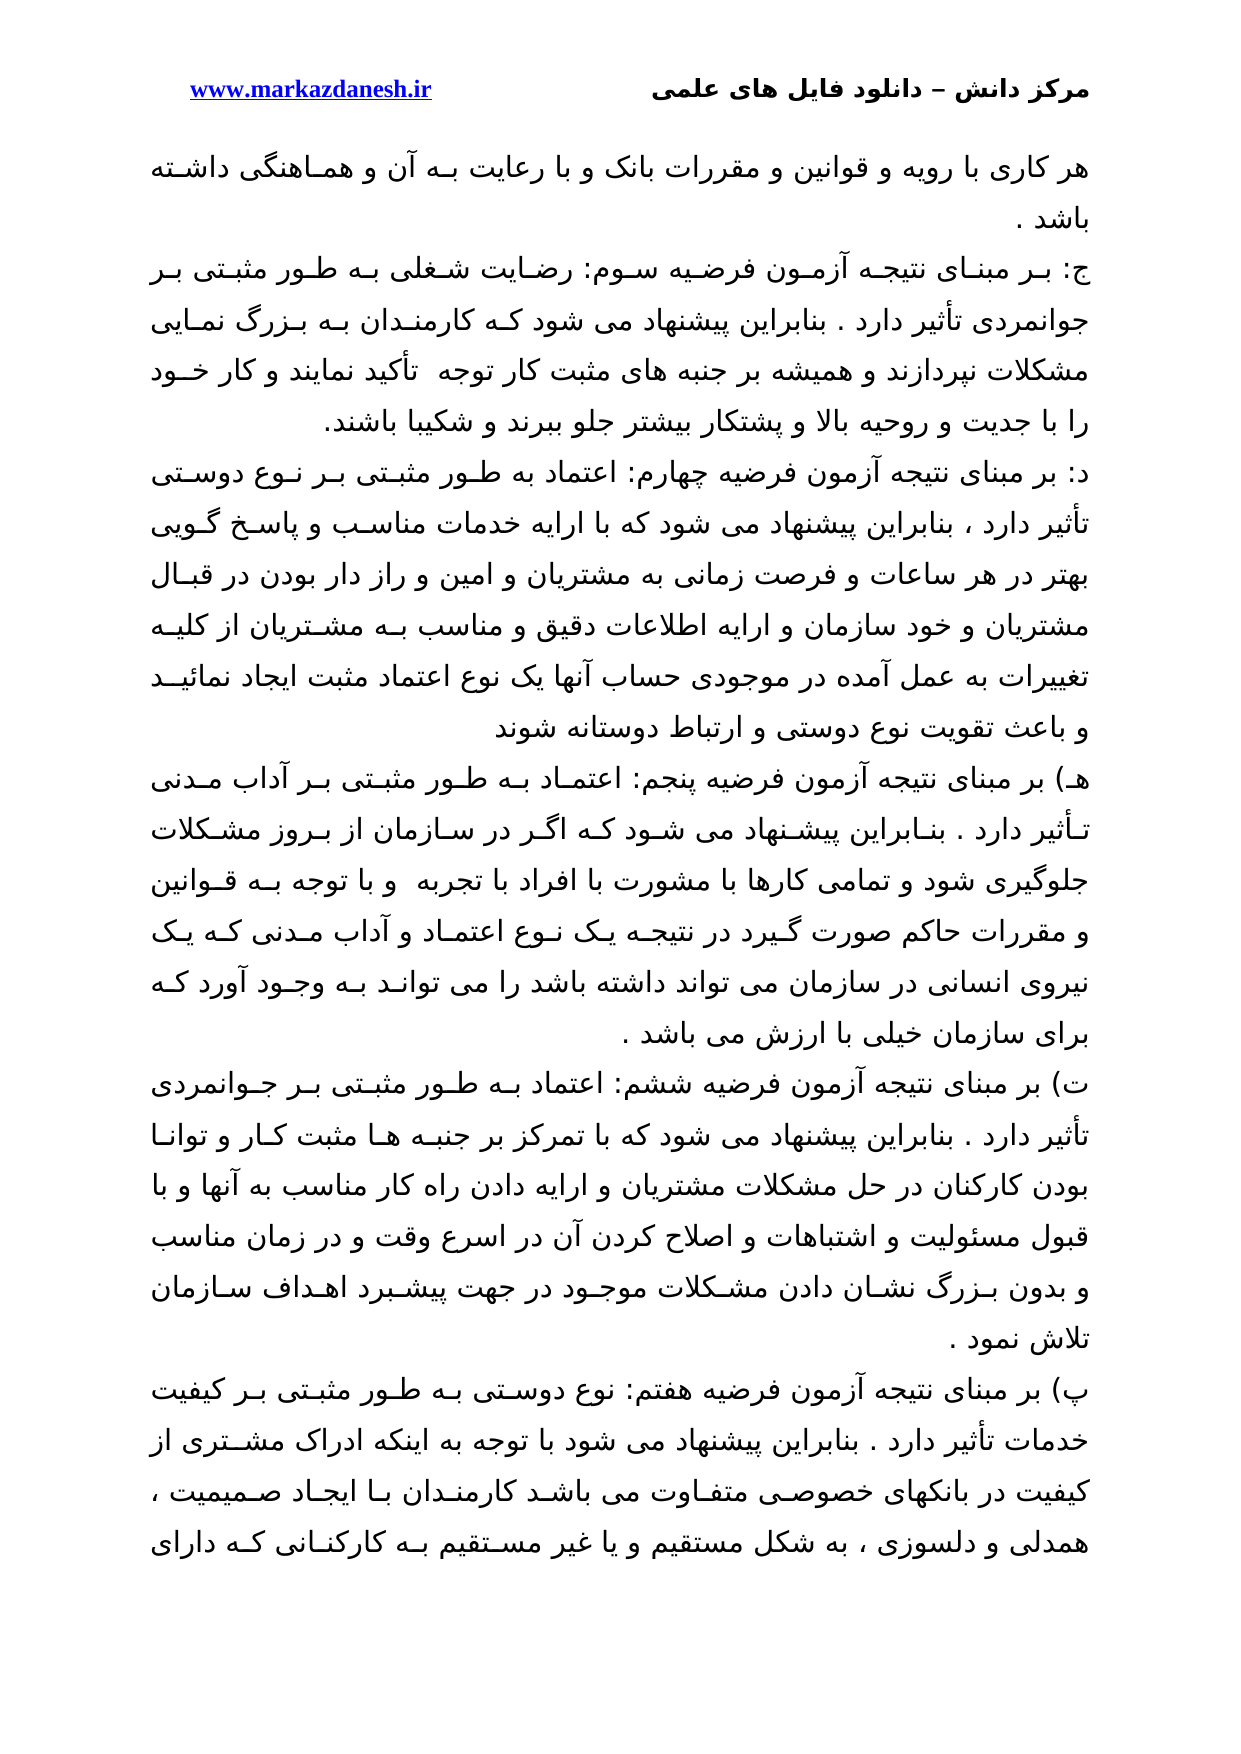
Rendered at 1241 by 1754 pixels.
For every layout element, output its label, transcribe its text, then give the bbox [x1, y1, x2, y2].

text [150, 1372, 1090, 1559]
text ت) بر مبنای نتیجه آزمون فرضیه ششم: اعتماد به طور مثبتی بر جوانمردی تأثیر دارد . بنابراین پیشنهاد می شود که با تمرکز بر جنبه ها مثبت کار و توانا بودن کارکنان در حل مشکلات مشتریان و ارایه دادن راه کار مناسب به آنها و با قبول مسئولیت و اشتباهات و اصلاح کردن آن در اسرع وقت و در زمان مناسب و بدون بزرگ نشان دادن مشکلات موجود در جهت پیشبرد اهداف سازمان تلاش نمود . [150, 1067, 1090, 1356]
text د: بر مبنای نتیجه آزمون فرضیه چهارم: اعتماد به طور مثبتی بر نوع دوستی تأثیر دارد ، بنابراین پیشنهاد می شود که با ارایه خدمات مناسب و پاسخ گویی بهتر در هر ساعات و فرصت زمانی به مشتریان و امین و راز دار بودن در قبال مشتریان و خود سازمان و ارایه اطلاعات دقیق و مناسب به مشتریان از کلیه تغییرات به عمل آمده در موجودی حساب آنها یک نوع اعتماد مثبت ایجاد نمائید و باعث تقویت نوع دوستی و ارتباط دوستانه شوند [150, 456, 1090, 744]
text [150, 150, 1090, 235]
text هـ) بر مبنای نتیجه آزمون فرضیه پنجم: اعتماد به طور مثبتی بر آداب مدنی تأثیر دارد . بنابراین پیشنهاد می شود که اگر در سازمان از بروز مشکلات جلوگیری شود و تمامی کارها با مشورت با افراد با تجربه و با توجه به قوانین و مقررات حاکم صورت گیرد در نتیجه یک نوع اعتماد و آداب مدنی که یک نیروی انسانی در سازمان می تواند داشته باشد را می تواند به وجود آورد که برای سازمان خیلی با ارزش می باشد . [150, 761, 1090, 1050]
text ج: بر مبنای نتیجه آزمون فرضیه سوم: رضایت شغلی به طور مثبتی بر جوانمردی تأثیر دارد . بنابراین پیشنهاد می شود که کارمندان به بزرگ نمایی مشکلات نپردازند و همیشه بر جنبه های مثبت کار توجه تأکید نمایند و کار خود را با جدیت و روحیه بالا و پشتکار بیشتر جلو ببرند و شکیبا باشند. [150, 252, 1090, 439]
